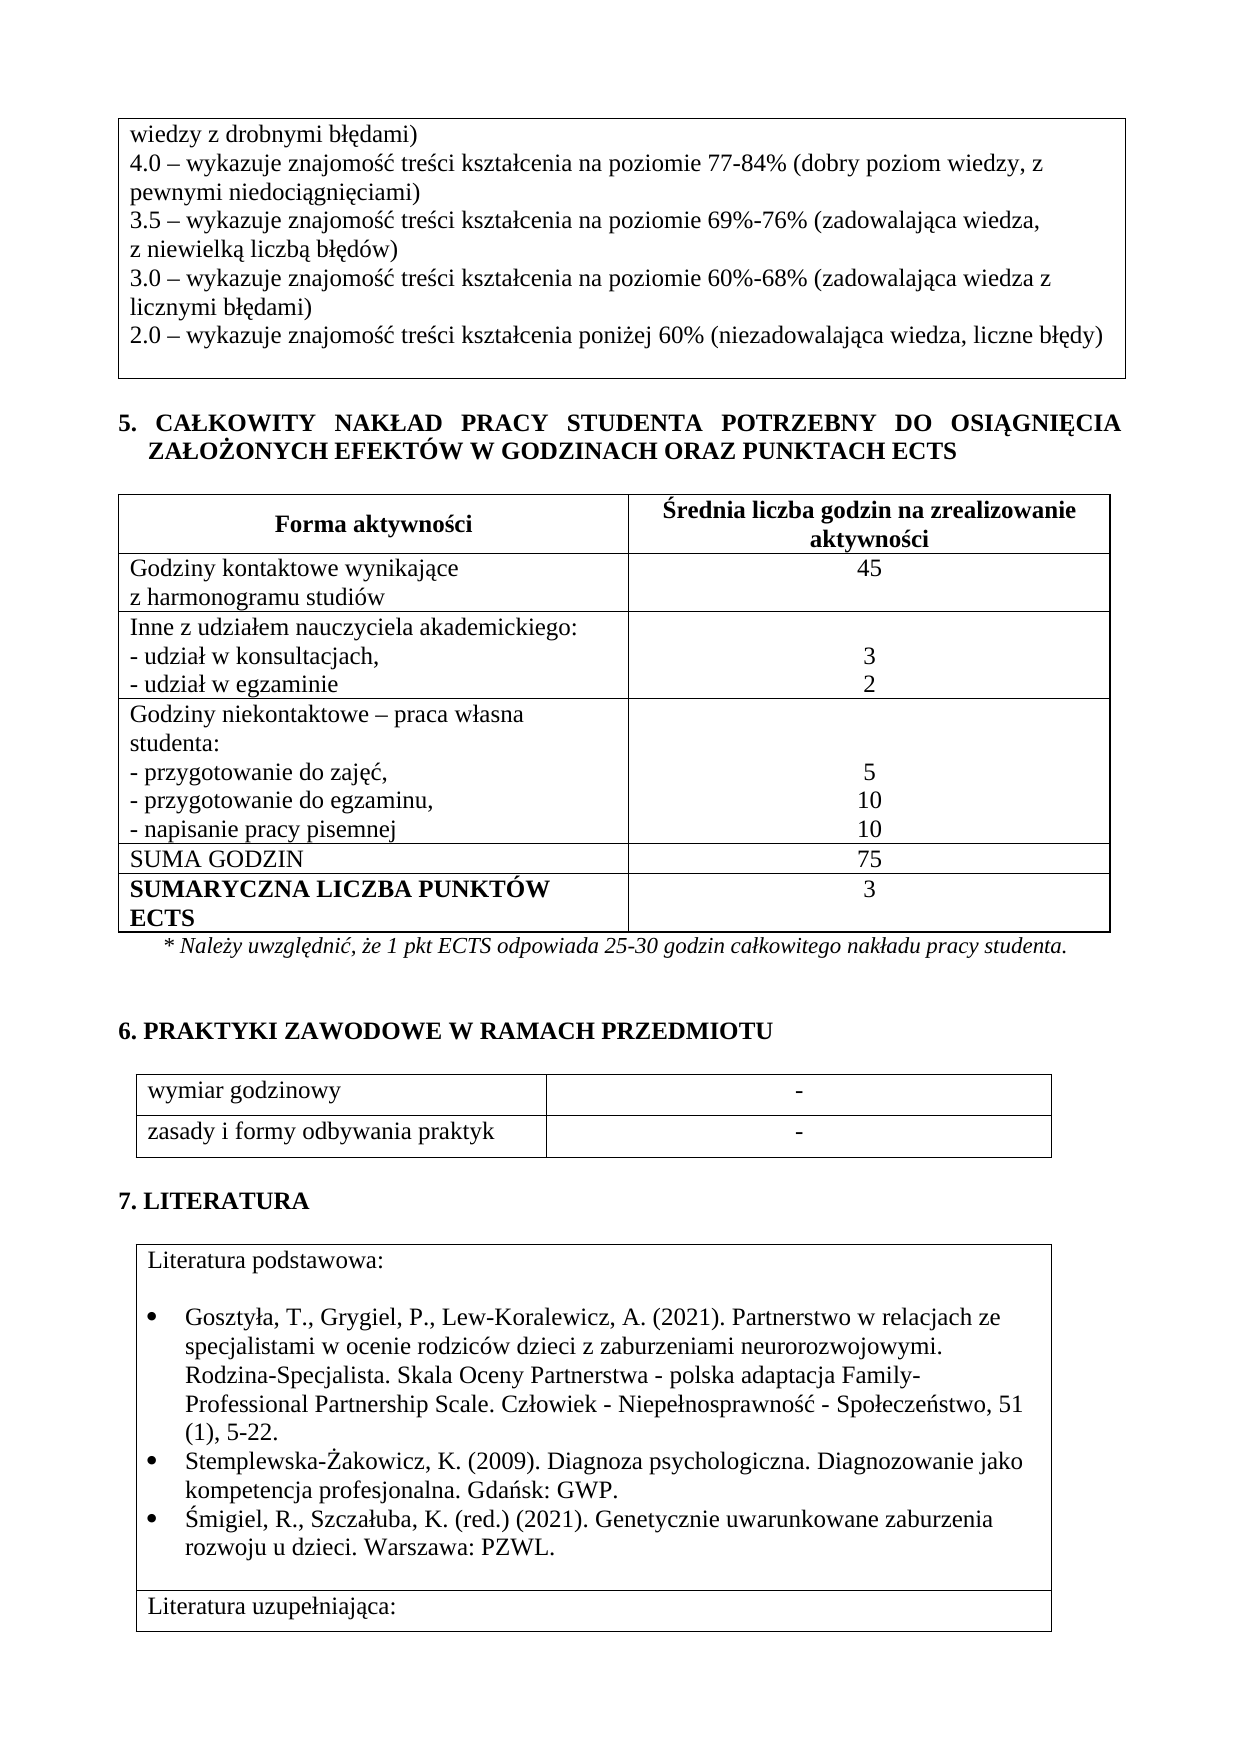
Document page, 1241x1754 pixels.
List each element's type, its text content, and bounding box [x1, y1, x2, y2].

text * Należy uwzględnić, że 1 pkt ECTS odpowiada 25-30 godzin całkowitego nakładu pracy studenta. [162, 932, 1122, 959]
table_header wymiar godzinowy [137, 1075, 546, 1115]
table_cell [137, 1591, 1051, 1631]
table_cell SUMA GODZIN [119, 844, 628, 873]
table_cell 5 10 10 [629, 699, 1109, 843]
table_cell 75 [629, 844, 1109, 873]
table_cell zasady i formy odbywania praktyk [137, 1116, 546, 1157]
table_cell - [547, 1116, 1051, 1157]
table_cell Inne z udziałem nauczyciela akademickiego: - udział w konsultacjach, - udział w egzaminie [119, 612, 628, 698]
text 6. PRAKTYKI ZAWODOWE W RAMACH PRZEDMIOTU [118, 1016, 1122, 1045]
table_cell Godziny niekontaktowe – praca własna studenta: - przygotowanie do zajęć, - przygotowanie do egzaminu, - napisanie pracy pisemnej [119, 699, 628, 843]
table_cell Godziny kontaktowe wynikające z harmonogramu studiów [119, 554, 628, 611]
table_header Literatura podstawowa: Gosztyła, T., Grygiel, P., Lew-Koralewicz, A. (2021). Partnerstwo w relacjach ze specjalistami w ocenie rodziców dzieci z zaburzeniami neurorozwojowymi. Rodzina-Specjalista. Skala Oceny Partnerstwa - polska adaptacja Family-Professional Partnership Scale. Człowiek - Niepełnosprawność - Społeczeństwo, 51 (1), 5-22. Stemplewska-Żakowicz, K. (2009). Diagnoza psychologiczna. Diagnozowanie jako kompetencja profesjonalna. Gdańsk: GWP. Śmigiel, R., Szczałuba, K. (red.) (2021). Genetycznie uwarunkowane zaburzenia rozwoju u dzieci. Warszawa: PZWL. [137, 1245, 1051, 1590]
text 7. LITERATURA [118, 1186, 1122, 1215]
table_header Forma aktywności [119, 495, 628, 552]
table_header Średnia liczba godzin na zrealizowanie aktywności [629, 495, 1109, 552]
table_cell 3 2 [629, 612, 1109, 698]
table_header - [547, 1075, 1051, 1115]
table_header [119, 119, 1125, 378]
table_cell 45 [629, 554, 1109, 611]
table_cell SUMARYCZNA LICZBA PUNKTÓW ECTS [119, 874, 628, 931]
text 5. CAŁKOWITY NAKŁAD PRACY STUDENTA POTRZEBNY DO OSIĄGNIĘCIA ZAŁOŻONYCH EFEKTÓW W GODZINACH ORAZ PUNKTACH ECTS [118, 408, 1122, 465]
table_cell 3 [629, 874, 1109, 931]
